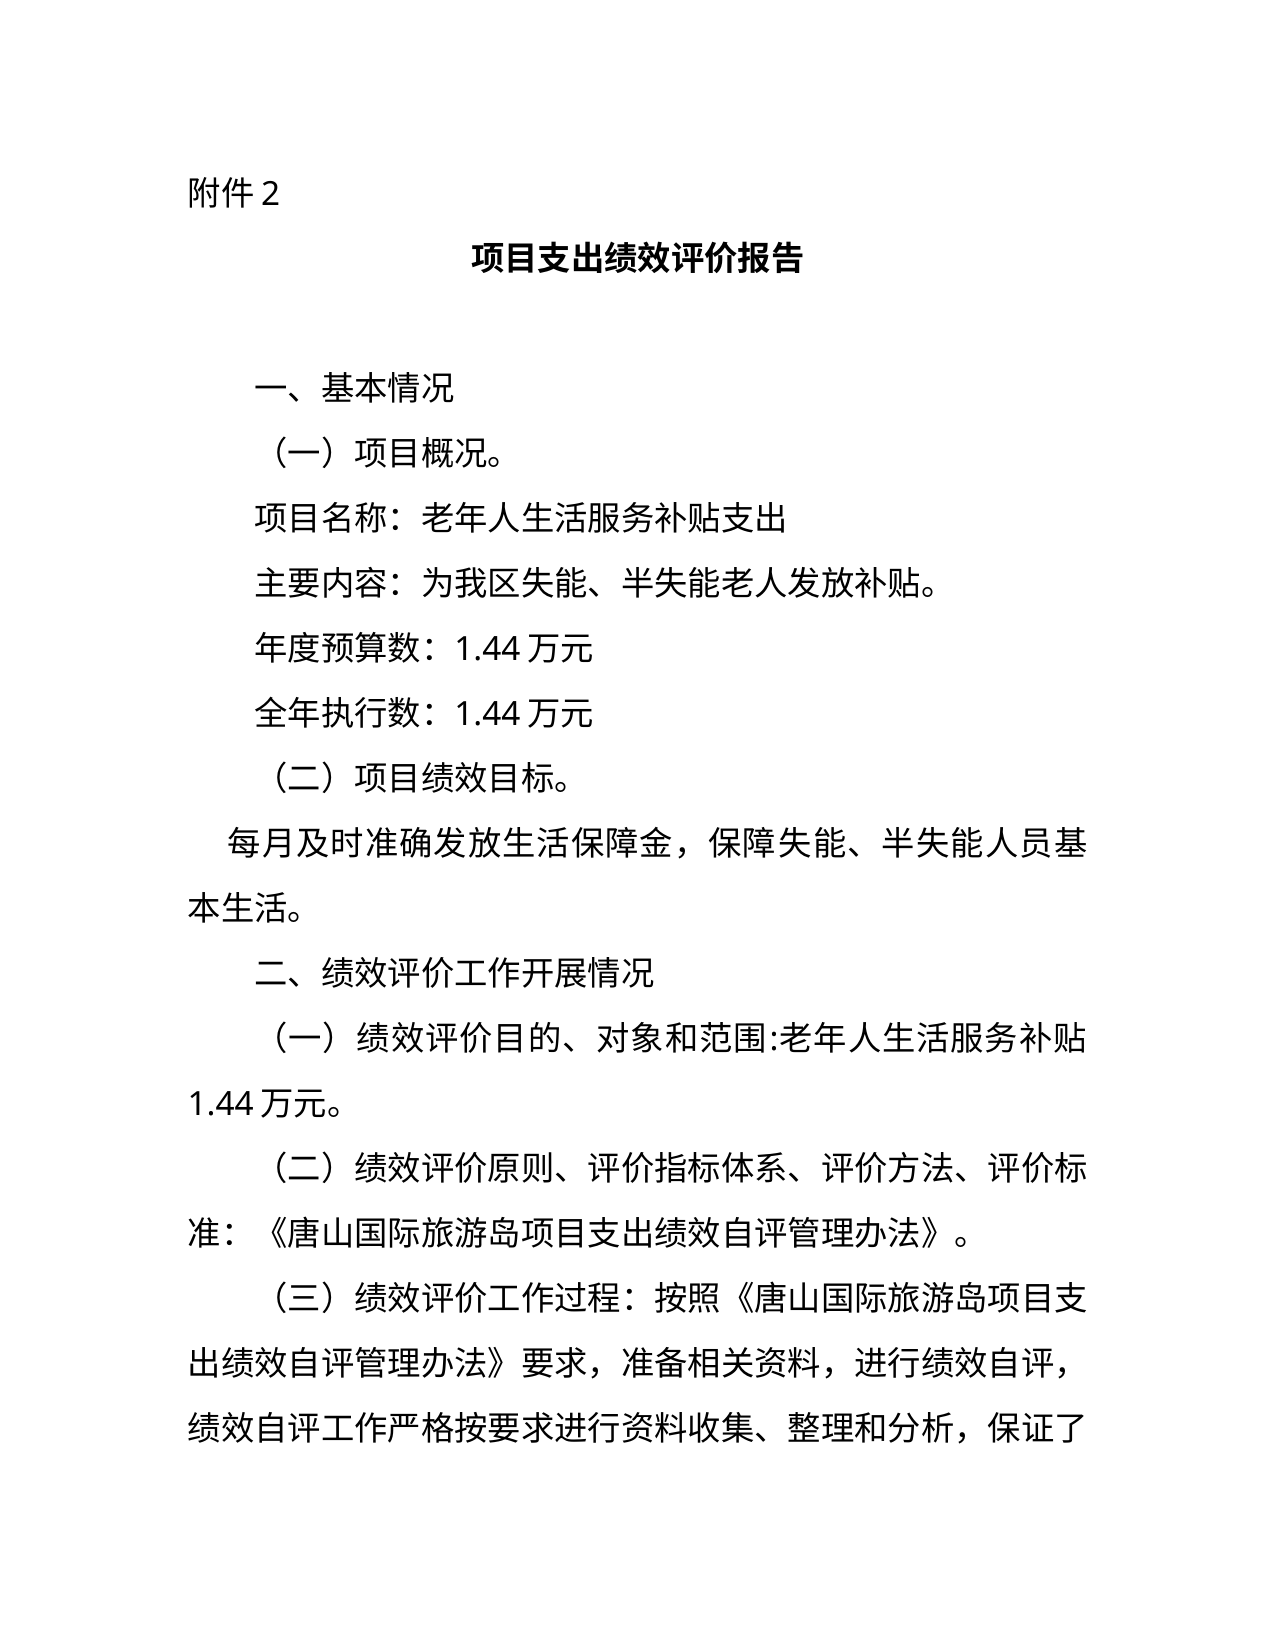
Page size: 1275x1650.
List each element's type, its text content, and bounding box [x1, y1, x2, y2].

text 年度预算数：1.44万元 [187, 614, 1087, 679]
list 每月及时准确发放生活保障金，保障失能、半失能人员基本生活。 [187, 809, 1087, 939]
text （二）绩效评价原则、评价指标体系、评价方法、评价标 [187, 1134, 1087, 1199]
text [187, 1264, 1087, 1459]
text 二、绩效评价工作开展情况 [187, 939, 1087, 1004]
text （一）绩效评价目的、对象和范围:老年人生活服务补贴1.44万元。 [187, 1004, 1087, 1134]
text 项目支出绩效评价报告 [187, 224, 1087, 289]
text 准：《唐山国际旅游岛项目支出绩效自评管理办法》。 [187, 1199, 1087, 1264]
text 全年执行数：1.44万元 [187, 679, 1087, 744]
list 项目绩效目标。 [187, 744, 1087, 809]
text 一、基本情况 [187, 354, 1087, 419]
text 附件2 [187, 159, 1087, 224]
text 主要内容：为我区失能、半失能老人发放补贴。 [187, 549, 1087, 614]
text （一）项目概况。 [187, 419, 1087, 484]
text 项目名称：老年人生活服务补贴支出 [187, 484, 1087, 549]
